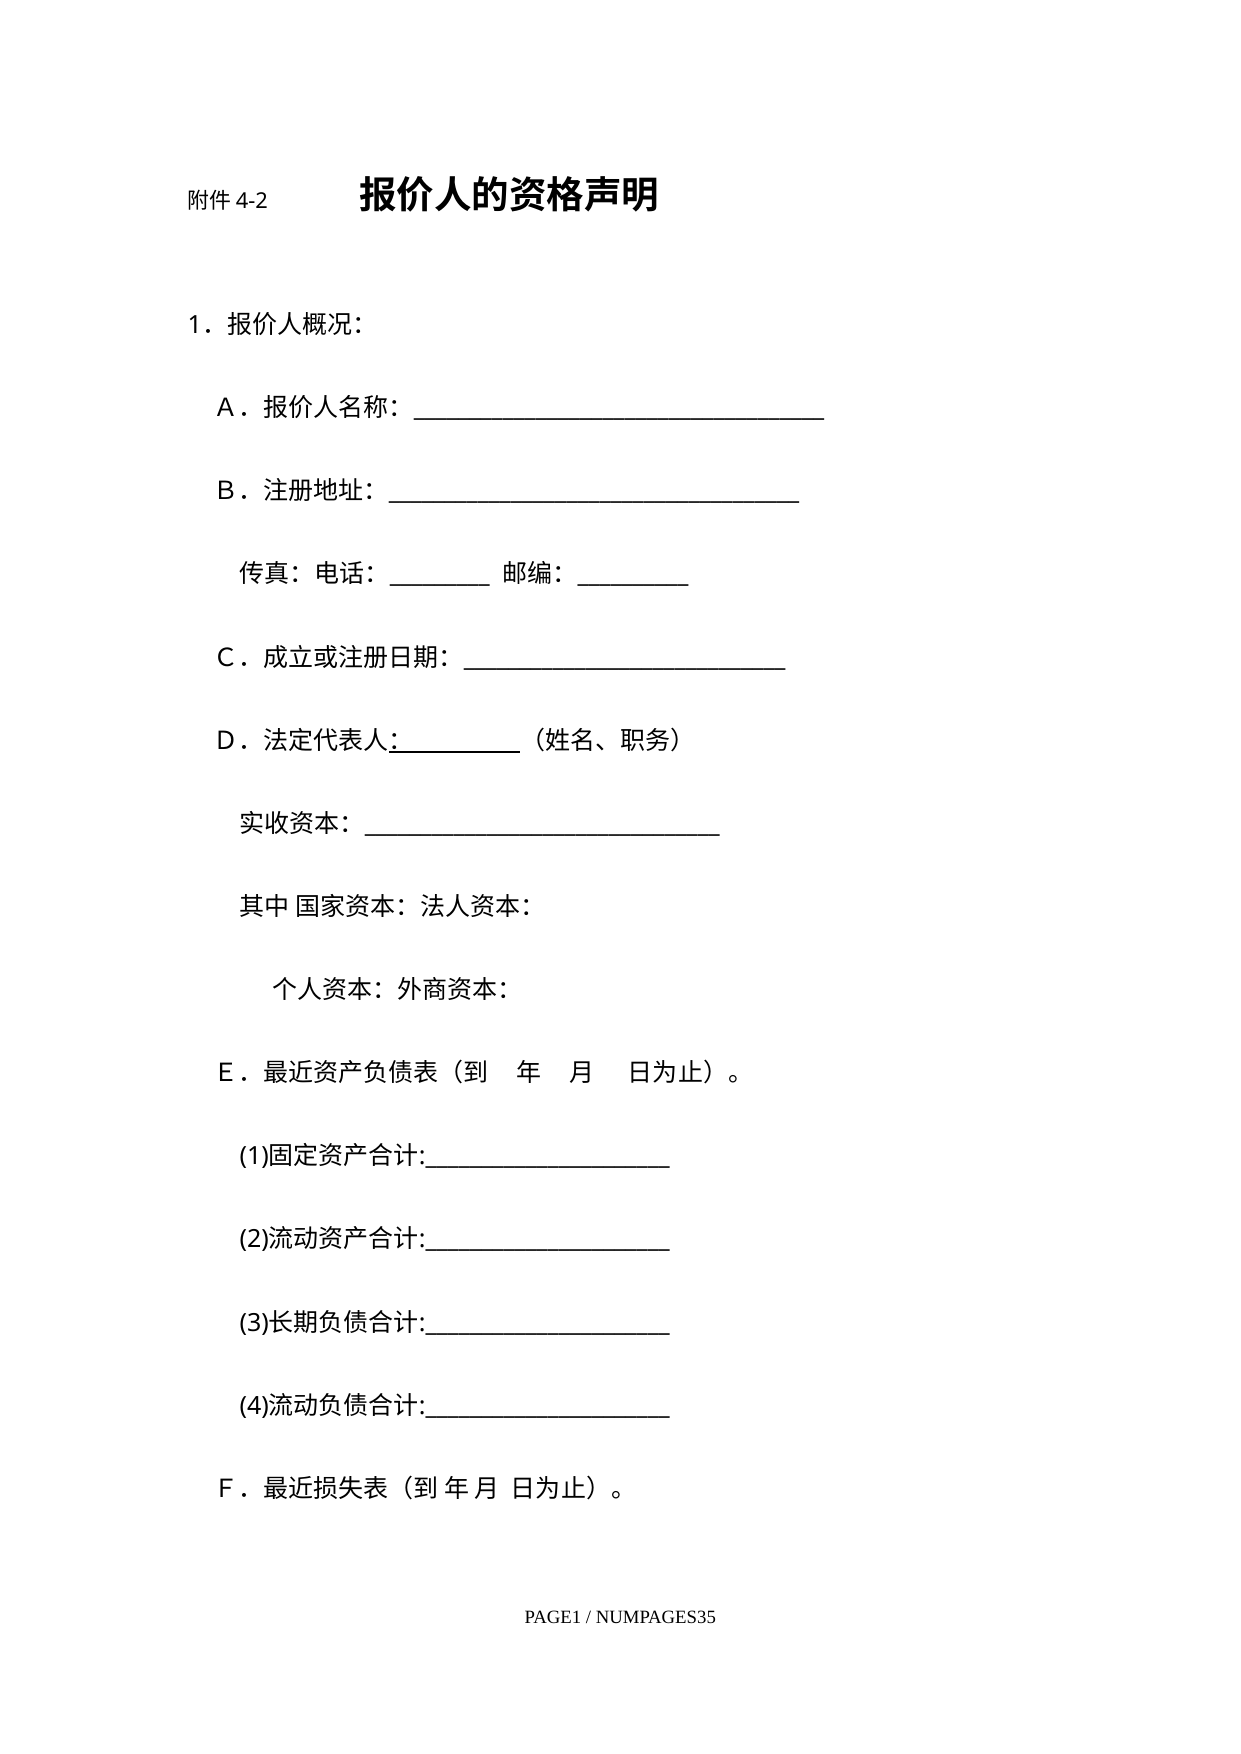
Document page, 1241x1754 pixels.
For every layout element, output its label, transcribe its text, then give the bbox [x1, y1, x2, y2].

text 1．报价人概况： [187, 290, 1053, 355]
text (3)长期负债合计:______________________ [187, 1288, 1053, 1353]
text Ｃ．成立或注册日期：_____________________________ [187, 623, 1053, 688]
text 其中 国家资本：法人资本： [187, 872, 1053, 937]
text Ａ．报价人名称：_____________________________________ [187, 373, 1053, 438]
text (4)流动负债合计:______________________ [187, 1371, 1053, 1436]
text Ｄ．法定代表人： （姓名、职务） [187, 706, 1053, 771]
text Ｅ．最近资产负债表（到 年 月 日为止）。 [187, 1038, 1053, 1103]
text 个人资本：外商资本： [187, 955, 1053, 1020]
text Ｆ．最近损失表（到 年 月 日为止）。 [187, 1454, 1053, 1519]
text Ｂ．注册地址：_____________________________________ [187, 456, 1053, 521]
text 实收资本：________________________________ [187, 789, 1053, 854]
text 附件4-2 报价人的资格声明 [187, 160, 1053, 225]
text (1)固定资产合计:______________________ [187, 1121, 1053, 1186]
text 传真：电话：_________ 邮编：__________ [187, 539, 1053, 604]
text (2)流动资产合计:______________________ [187, 1204, 1053, 1269]
